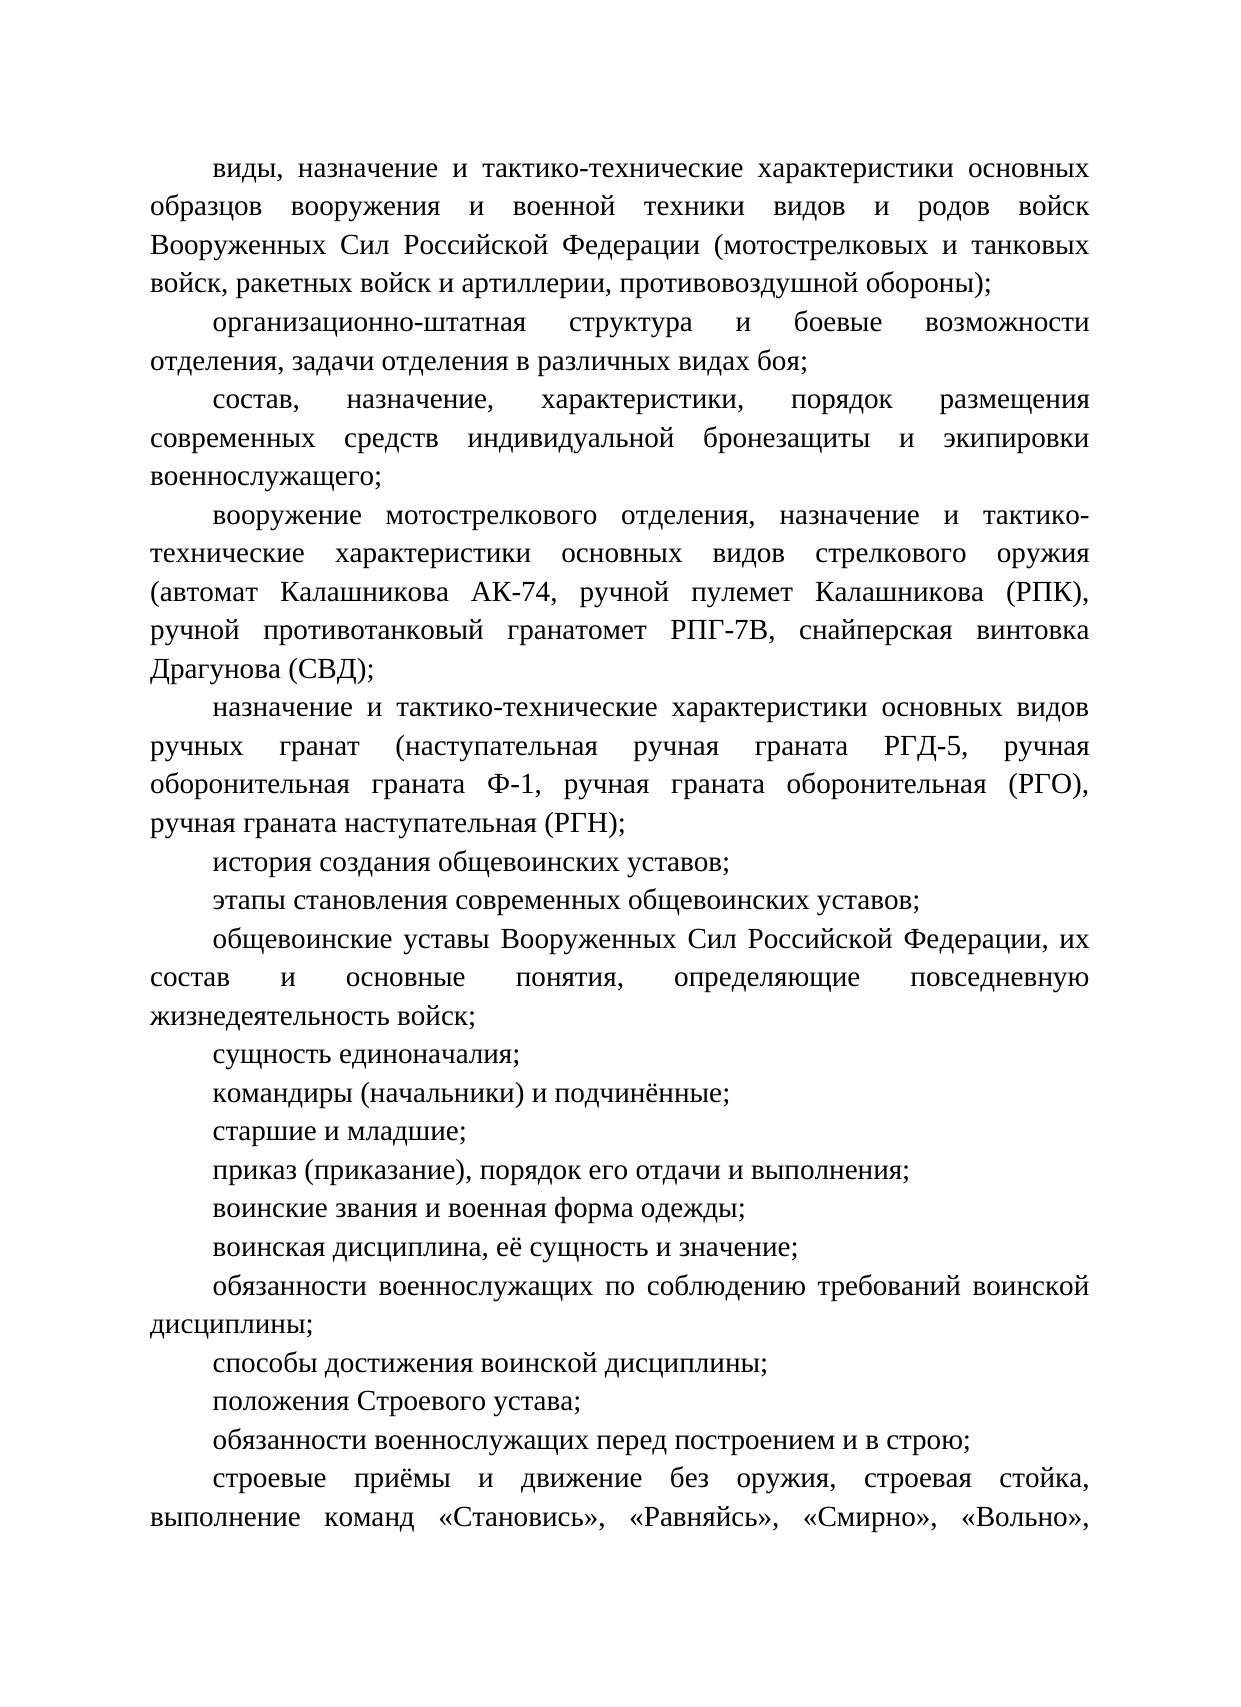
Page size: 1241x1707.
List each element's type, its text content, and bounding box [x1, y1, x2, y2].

text организационно-штатная структура и боевые возможности отделения, задачи отделения в различных видах боя; [150, 304, 1090, 376]
text командиры (начальники) и подчинённые; [150, 1075, 1090, 1108]
text обязанности военнослужащих перед построением и в строю; [150, 1422, 1090, 1455]
text приказ (приказание), порядок его отдачи и выполнения; [150, 1152, 1090, 1186]
text старшие и младшие; [150, 1113, 1090, 1147]
text этапы становления современных общевоинских уставов; [150, 882, 1090, 916]
text положения Строевого устава; [150, 1383, 1090, 1417]
text общевоинские уставы Вооруженных Сил Российской Федерации, их состав и основные понятия, определяющие повседневную жизнедеятельность войск; [150, 921, 1090, 1031]
text воинская дисциплина, её сущность и значение; [150, 1229, 1090, 1263]
text воинские звания и военная форма одежды; [150, 1191, 1090, 1224]
text сущность единоначалия; [150, 1036, 1090, 1070]
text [150, 1460, 1090, 1532]
text назначение и тактико-технические характеристики основных видов ручных гранат (наступательная ручная граната РГД-5, ручная оборонительная граната Ф-1, ручная граната оборонительная (РГО), ручная граната наступательная (РГН); [150, 689, 1090, 839]
text вооружение мотострелкового отделения, назначение и тактико-технические характеристики основных видов стрелкового оружия (автомат Калашникова АК-74, ручной пулемет Калашникова (РПК), ручной противотанковый гранатомет РПГ-7В, снайперская винтовка Драгунова (СВД); [150, 497, 1090, 684]
text обязанности военнослужащих по соблюдению требований воинской дисциплины; [150, 1268, 1090, 1340]
text история создания общевоинских уставов; [150, 844, 1090, 877]
text виды, назначение и тактико-технические характеристики основных образцов вооружения и военной техники видов и родов войск Вооруженных Сил Российской Федерации (мотострелковых и танковых войск, ракетных войск и артиллерии, противовоздушной обороны); [150, 150, 1090, 299]
text способы достижения воинской дисциплины; [150, 1345, 1090, 1378]
text состав, назначение, характеристики, порядок размещения современных средств индивидуальной бронезащиты и экипировки военнослужащего; [150, 381, 1090, 492]
